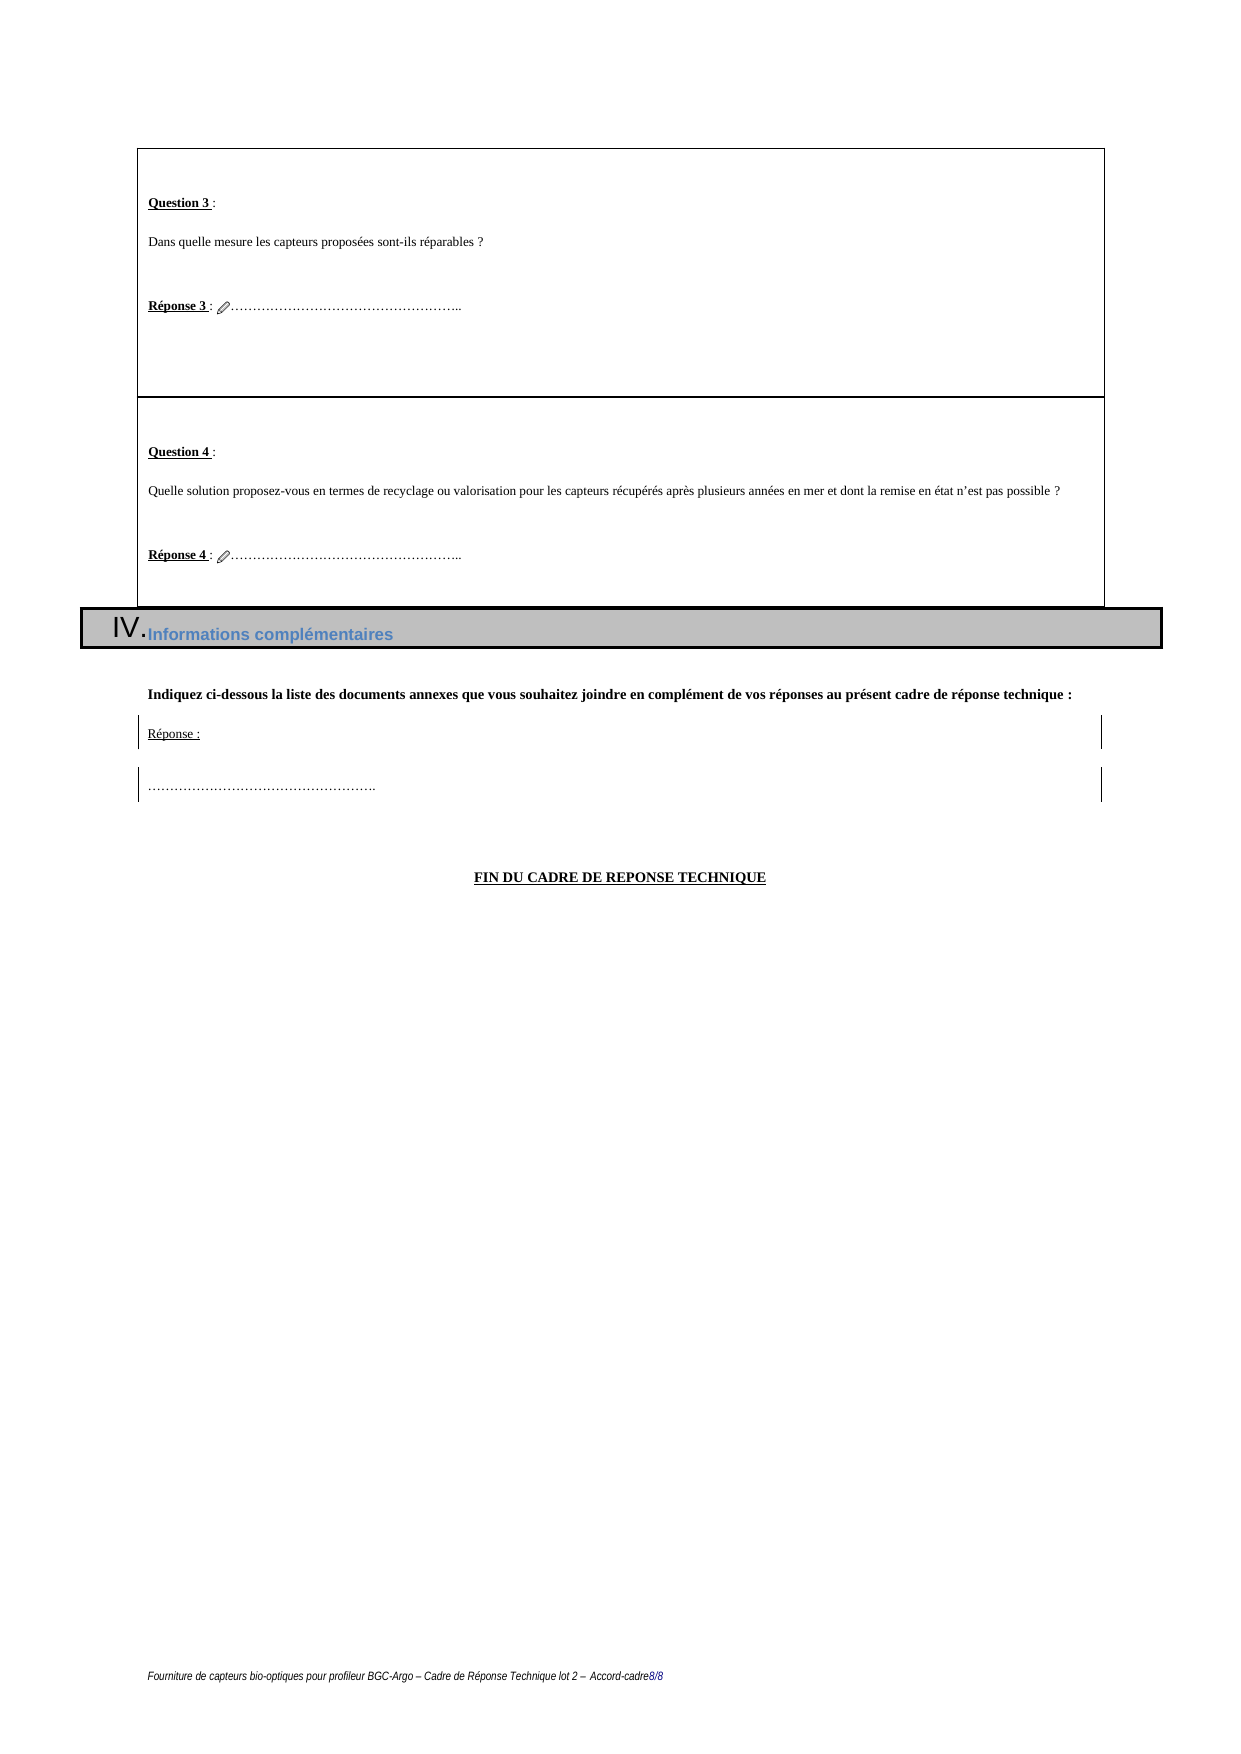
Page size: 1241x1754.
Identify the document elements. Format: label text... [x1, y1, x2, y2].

text FIN DU CADRE DE REPONSE TECHNIQUE [147, 857, 1092, 886]
list Informations complémentaires [83, 610, 1160, 646]
text ……………………………………………. [139, 767, 1101, 802]
text Indiquez ci-dessous la liste des documents annexes que vous souhaitez joindre en complément de vos réponses au présent cadre de réponse technique : [147, 674, 1092, 702]
table_header Question 3 : Dans quelle mesure les capteurs proposées sont-ils réparables ? Réponse 3 : 🖉…………………………………………….. [138, 149, 1104, 396]
text Réponse : [139, 715, 1101, 749]
table_header Question 4 : Quelle solution proposez-vous en termes de recyclage ou valorisation pour les capteurs récupérés après plusieurs années en mer et dont la remise en état n’est pas possible ? Réponse 4 : 🖉…………………………………………….. [138, 398, 1104, 606]
